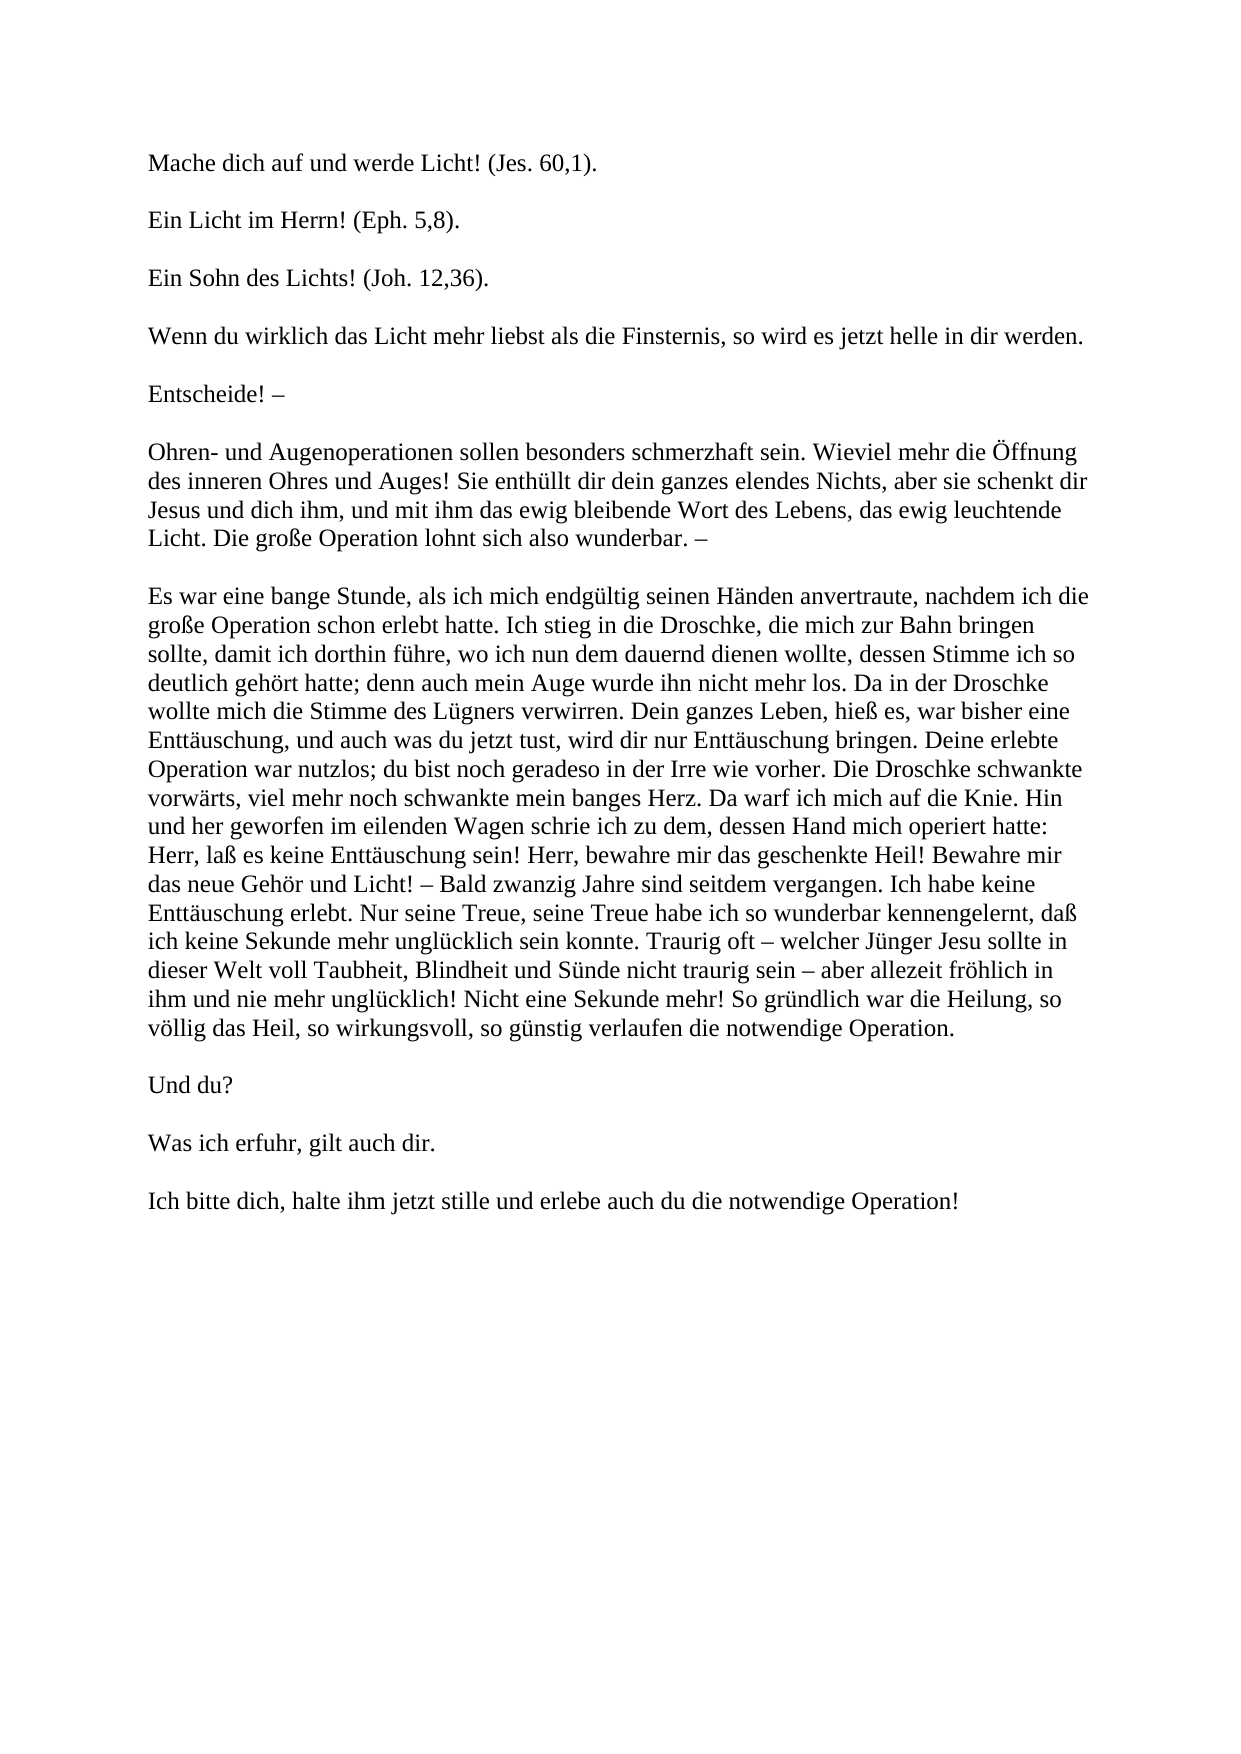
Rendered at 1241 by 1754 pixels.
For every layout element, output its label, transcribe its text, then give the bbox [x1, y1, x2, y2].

text Ich bitte dich, halte ihm jetzt stille und erlebe auch du die notwendige Operation! [148, 1186, 1093, 1215]
text Wenn du wirklich das Licht mehr liebst als die Finsternis, so wird es jetzt helle in dir werden. [148, 321, 1093, 350]
text Was ich erfuhr, gilt auch dir. [148, 1128, 1093, 1157]
text Mache dich auf und werde Licht! (Jes. 60,1). [148, 148, 1093, 176]
text Ein Sohn des Lichts! (Joh. 12,36). [148, 263, 1093, 292]
text Und du? [148, 1071, 1093, 1099]
text Ein Licht im Herrn! (Eph. 5,8). [148, 206, 1093, 234]
text Ohren- und Augenoperationen sollen besonders schmerzhaft sein. Wieviel mehr die Öffnung des inneren Ohres und Auges! Sie enthüllt dir dein ganzes elendes Nichts, aber sie schenkt dir Jesus und dich ihm, und mit ihm das ewig bleibende Wort des Lebens, das ewig leuchtende Licht. Die große Operation lohnt sich also wunderbar. – [148, 437, 1093, 552]
text Es war eine bange Stunde, als ich mich endgültig seinen Händen anvertraute, nachdem ich die große Operation schon erlebt hatte. Ich stieg in die Droschke, die mich zur Bahn bringen sollte, damit ich dorthin führe, wo ich nun dem dauernd dienen wollte, dessen Stimme ich so deutlich gehört hatte; denn auch mein Auge wurde ihn nicht mehr los. Da in der Droschke wollte mich die Stimme des Lügners verwirren. Dein ganzes Leben, hieß es, war bisher eine Enttäuschung, und auch was du jetzt tust, wird dir nur Enttäuschung bringen. Deine erlebte Operation war nutzlos; du bist noch geradeso in der Irre wie vorher. Die Droschke schwankte vorwärts, viel mehr noch schwankte mein banges Herz. Da warf ich mich auf die Knie. Hin und her geworfen im eilenden Wagen schrie ich zu dem, dessen Hand mich operiert hatte: Herr, laß es keine Enttäuschung sein! Herr, bewahre mir das geschenkte Heil! Bewahre mir das neue Gehör und Licht! – Bald zwanzig Jahre sind seitdem vergangen. Ich habe keine Enttäuschung erlebt. Nur seine Treue, seine Treue habe ich so wunderbar kennengelernt, daß ich keine Sekunde mehr unglücklich sein konnte. Traurig oft – welcher Jünger Jesu sollte in dieser Welt voll Taubheit, Blindheit und Sünde nicht traurig sein – aber allezeit fröhlich in ihm und nie mehr unglücklich! Nicht eine Sekunde mehr! So gründlich war die Heilung, so völlig das Heil, so wirkungsvoll, so günstig verlaufen die notwendige Operation. [148, 581, 1093, 1041]
text Entscheide! – [148, 379, 1093, 408]
